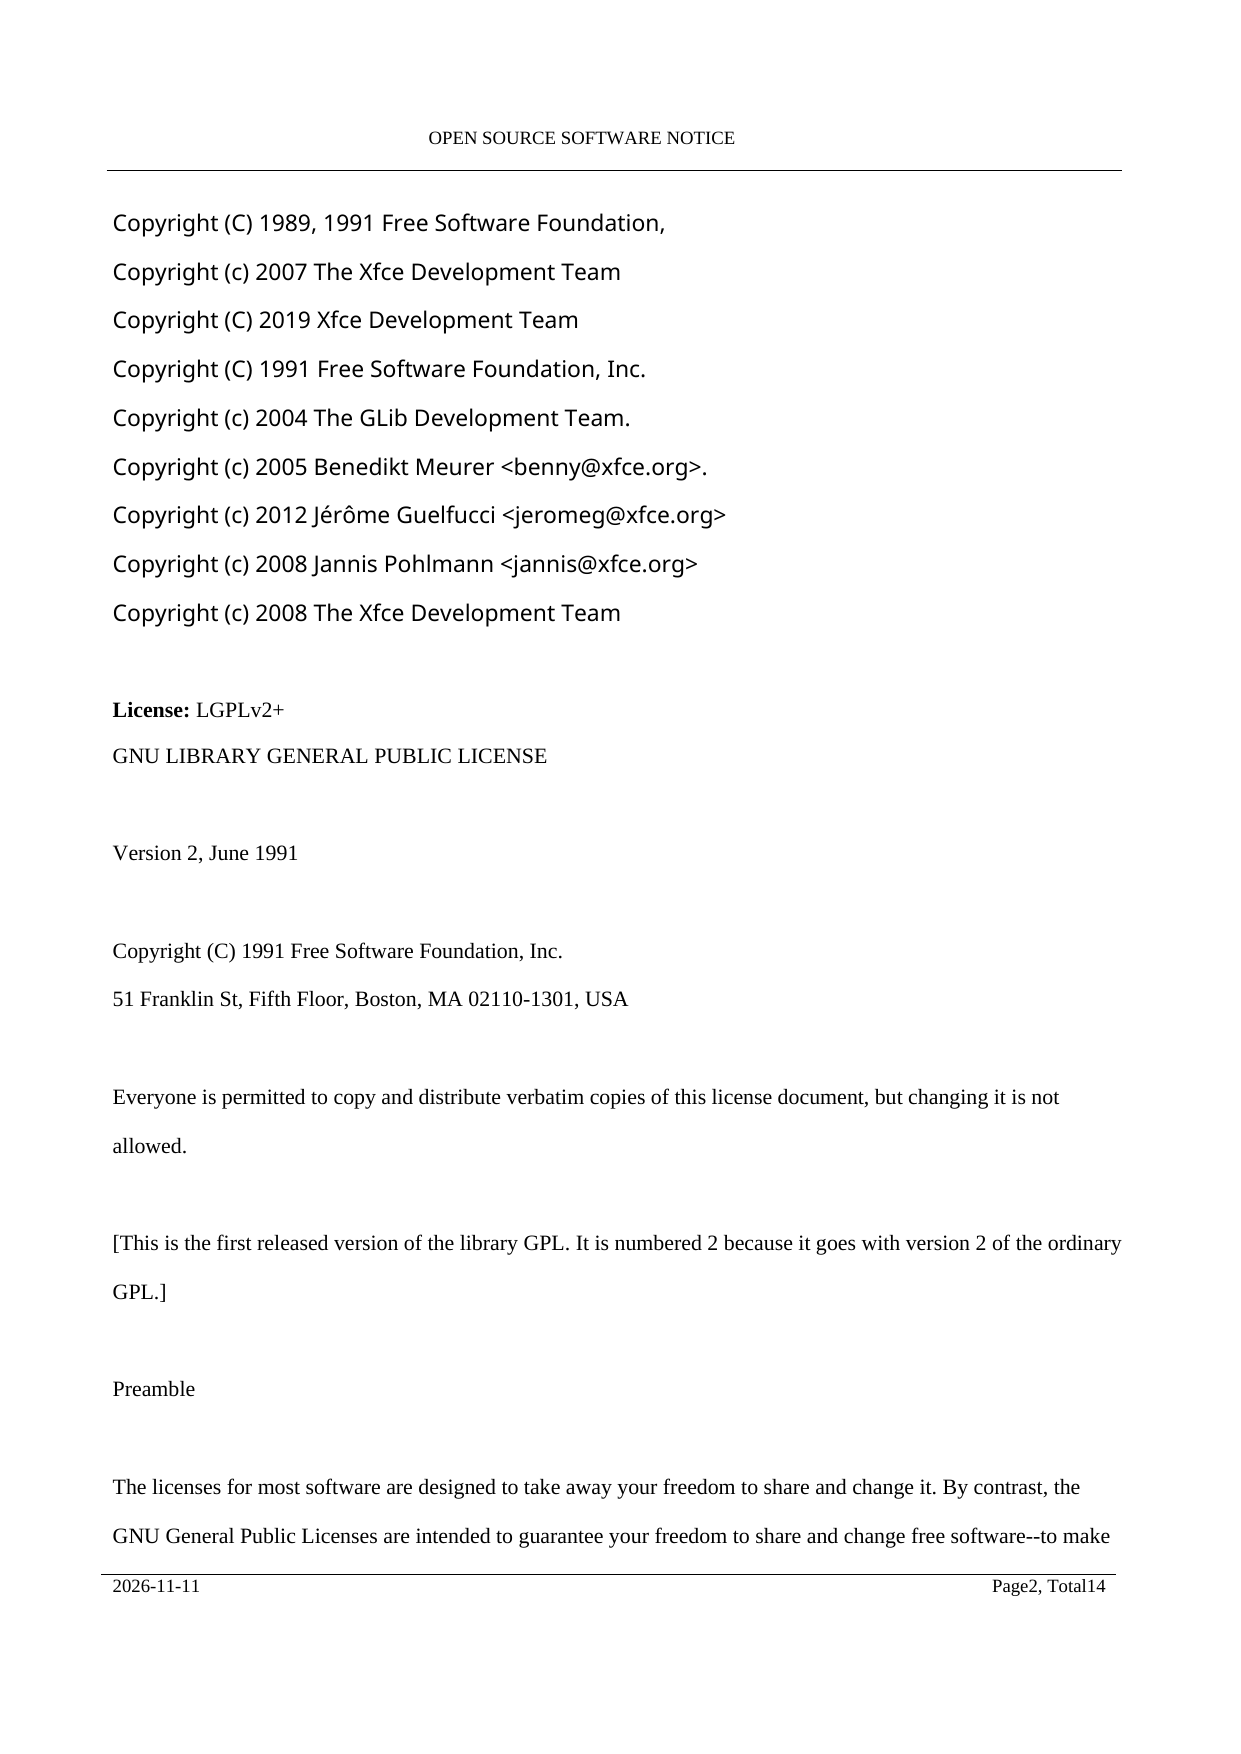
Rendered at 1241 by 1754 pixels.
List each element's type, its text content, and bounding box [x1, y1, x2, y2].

text License: LGPLv2+ [112, 694, 1128, 726]
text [112, 739, 1128, 1551]
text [112, 206, 1128, 678]
